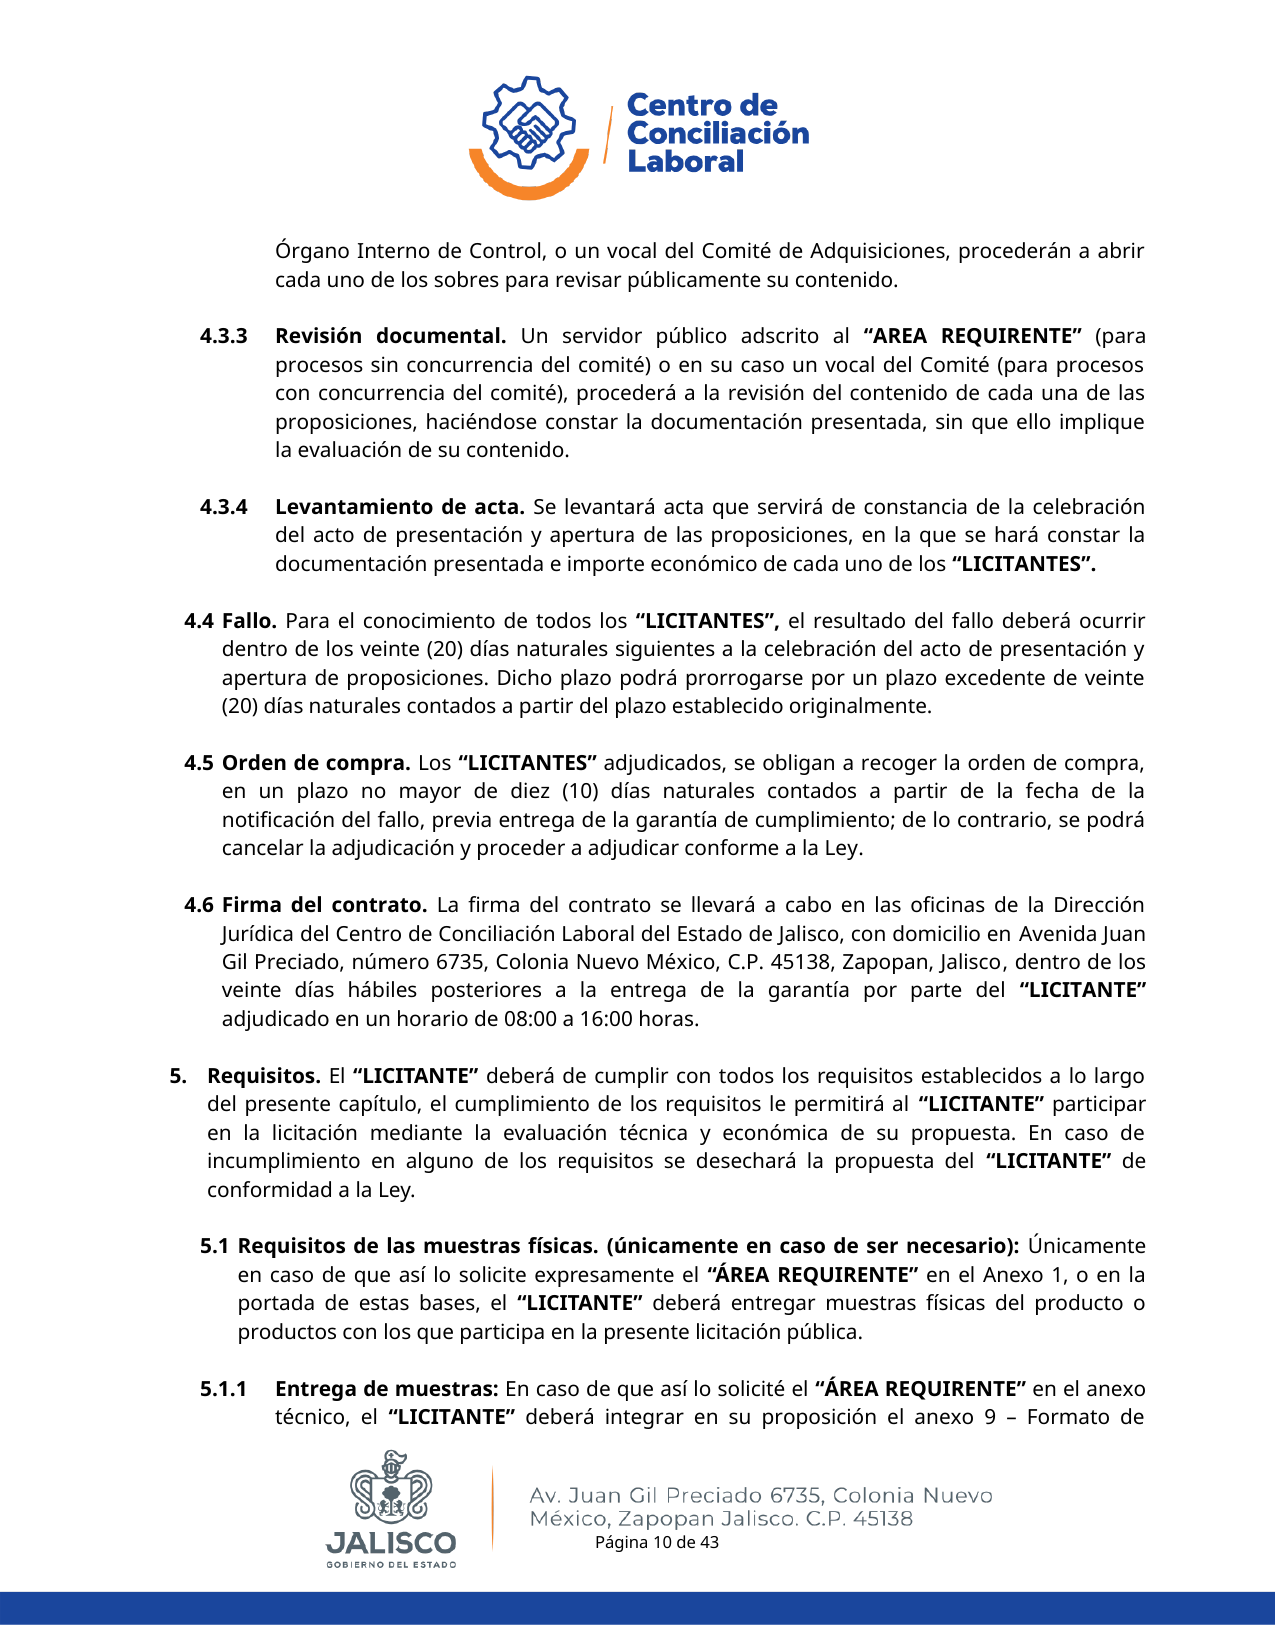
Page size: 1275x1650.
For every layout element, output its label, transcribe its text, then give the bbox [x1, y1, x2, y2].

list Firma del contrato. La firma del contrato se llevará a cabo en las oficinas de la Dirección Jurídica del Centro de Conciliación Laboral del Estado de Jalisco, con domicilio en Avenida Juan Gil Preciado, número 6735, Colonia Nuevo México, C.P. 45138, Zapopan, Jalisco, dentro de los veinte días hábiles posteriores a la entrega de la garantía por parte del “LICITANTE” adjudicado en un horario de 08:00 a 16:00 horas. [184, 890, 1146, 1032]
subtitle Requisitos. El “LICITANTE” deberá de cumplir con todos los requisitos establecidos a lo largo del presente capítulo, el cumplimiento de los requisitos le permitirá al “LICITANTE” participar en la licitación mediante la evaluación técnica y económica de su propuesta. En caso de incumplimiento en alguno de los requisitos se desechará la propuesta del “LICITANTE” de conformidad a la Ley. [169, 1061, 1146, 1203]
subtitle Requisitos de las muestras físicas. (únicamente en caso de ser necesario): Únicamente en caso de que así lo solicite expresamente el “ÁREA REQUIRENTE” en el Anexo 1, o en la portada de estas bases, el “LICITANTE” deberá entregar muestras físicas del producto o productos con los que participa en la presente licitación pública. [200, 1232, 1146, 1345]
list Revisión documental. Un servidor público adscrito al “AREA REQUIRENTE” (para procesos sin concurrencia del comité) o en su caso un vocal del Comité (para procesos con concurrencia del comité), procederá a la revisión del contenido de cada una de las proposiciones, haciéndose constar la documentación presentada, sin que ello implique la evaluación de su contenido. [200, 322, 1146, 464]
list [200, 236, 1146, 293]
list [200, 1374, 1146, 1431]
picture [0, 3, 1275, 1650]
list Levantamiento de acta. Se levantará acta que servirá de constancia de la celebración del acto de presentación y apertura de las proposiciones, en la que se hará constar la documentación presentada e importe económico de cada uno de los “LICITANTES”. [200, 492, 1146, 577]
list Fallo. Para el conocimiento de todos los “LICITANTES”, el resultado del fallo deberá ocurrir dentro de los veinte (20) días naturales siguientes a la celebración del acto de presentación y apertura de proposiciones. Dicho plazo podrá prorrogarse por un plazo excedente de veinte (20) días naturales contados a partir del plazo establecido originalmente. [184, 606, 1146, 720]
list Orden de compra. Los “LICITANTES” adjudicados, se obligan a recoger la orden de compra, en un plazo no mayor de diez (10) días naturales contados a partir de la fecha de la notificación del fallo, previa entrega de la garantía de cumplimiento; de lo contrario, se podrá cancelar la adjudicación y proceder a adjudicar conforme a la Ley. [184, 748, 1146, 862]
